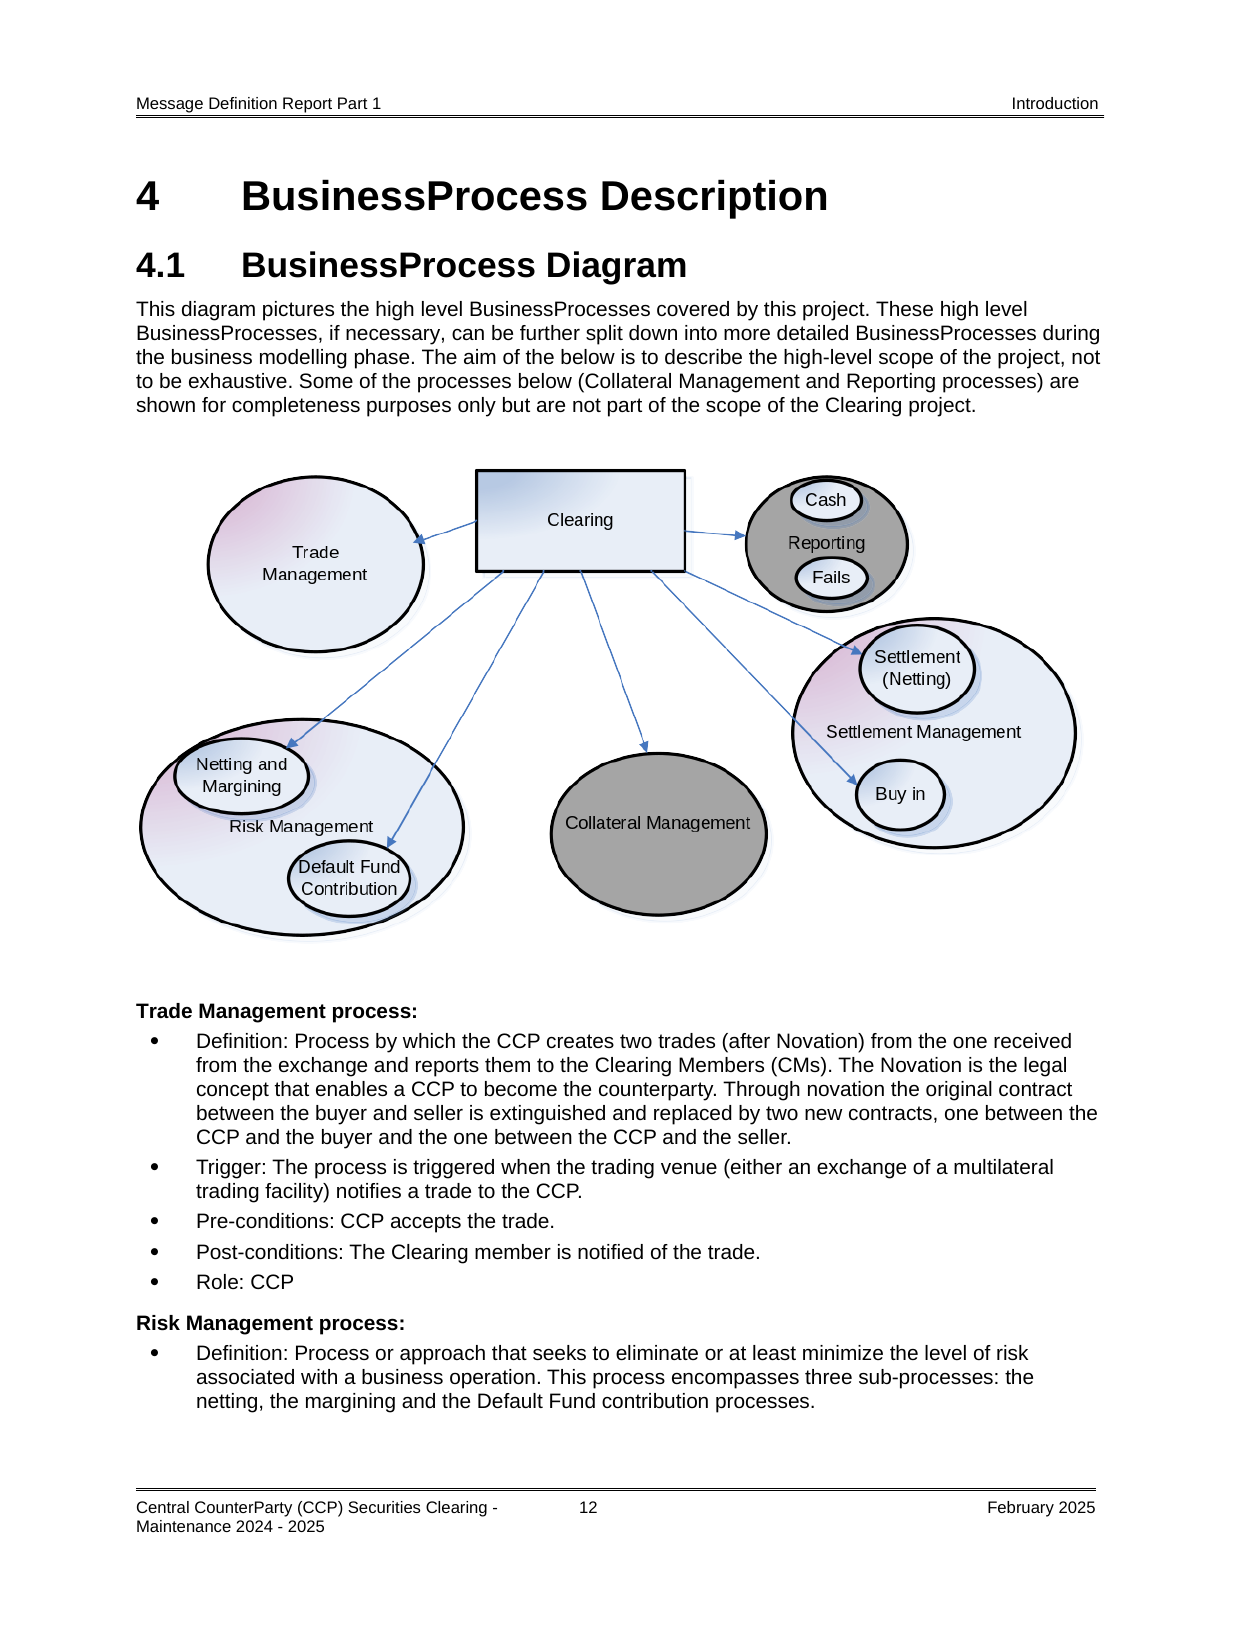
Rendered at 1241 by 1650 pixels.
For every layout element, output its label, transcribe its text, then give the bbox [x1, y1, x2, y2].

text Risk Management process: [136, 1311, 1104, 1334]
subtitle BusinessProcess Description [136, 171, 1104, 219]
list Definition: Process by which the CCP creates two trades (after Novation) from the one received from the exchange and reports them to the Clearing Members (CMs). The Novation is the legal concept that enables a CCP to become the counterparty. Through novation the original contract between the buyer and seller is extinguished and replaced by two new contracts, one between the CCP and the buyer and the one between the CCP and the seller. [151, 1029, 1104, 1149]
text Trade Management process: [136, 999, 1104, 1023]
subtitle BusinessProcess Diagram [136, 244, 1104, 284]
list Pre-conditions: CCP accepts the trade. [151, 1209, 1104, 1233]
text This diagram pictures the high level BusinessProcesses covered by this project. These high level BusinessProcesses, if necessary, can be further split down into more detailed BusinessProcesses during the business modelling phase. The aim of the below is to describe the high-level scope of the project, not to be exhaustive. Some of the processes below (Collateral Management and Reporting processes) are shown for completeness purposes only but are not part of the scope of the Clearing project. [136, 297, 1104, 417]
list Post-conditions: The Clearing member is notified of the trade. [151, 1239, 1104, 1264]
list Trigger: The process is triggered when the trading venue (either an exchange of a multilateral trading facility) notifies a trade to the CCP. [151, 1155, 1104, 1203]
list Role: CCP [151, 1270, 1104, 1294]
list Definition: Process or approach that seeks to eliminate or at least minimize the level of risk associated with a business operation. This process encompasses three sub-processes: the netting, the margining and the Default Fund contribution processes. [151, 1341, 1104, 1413]
